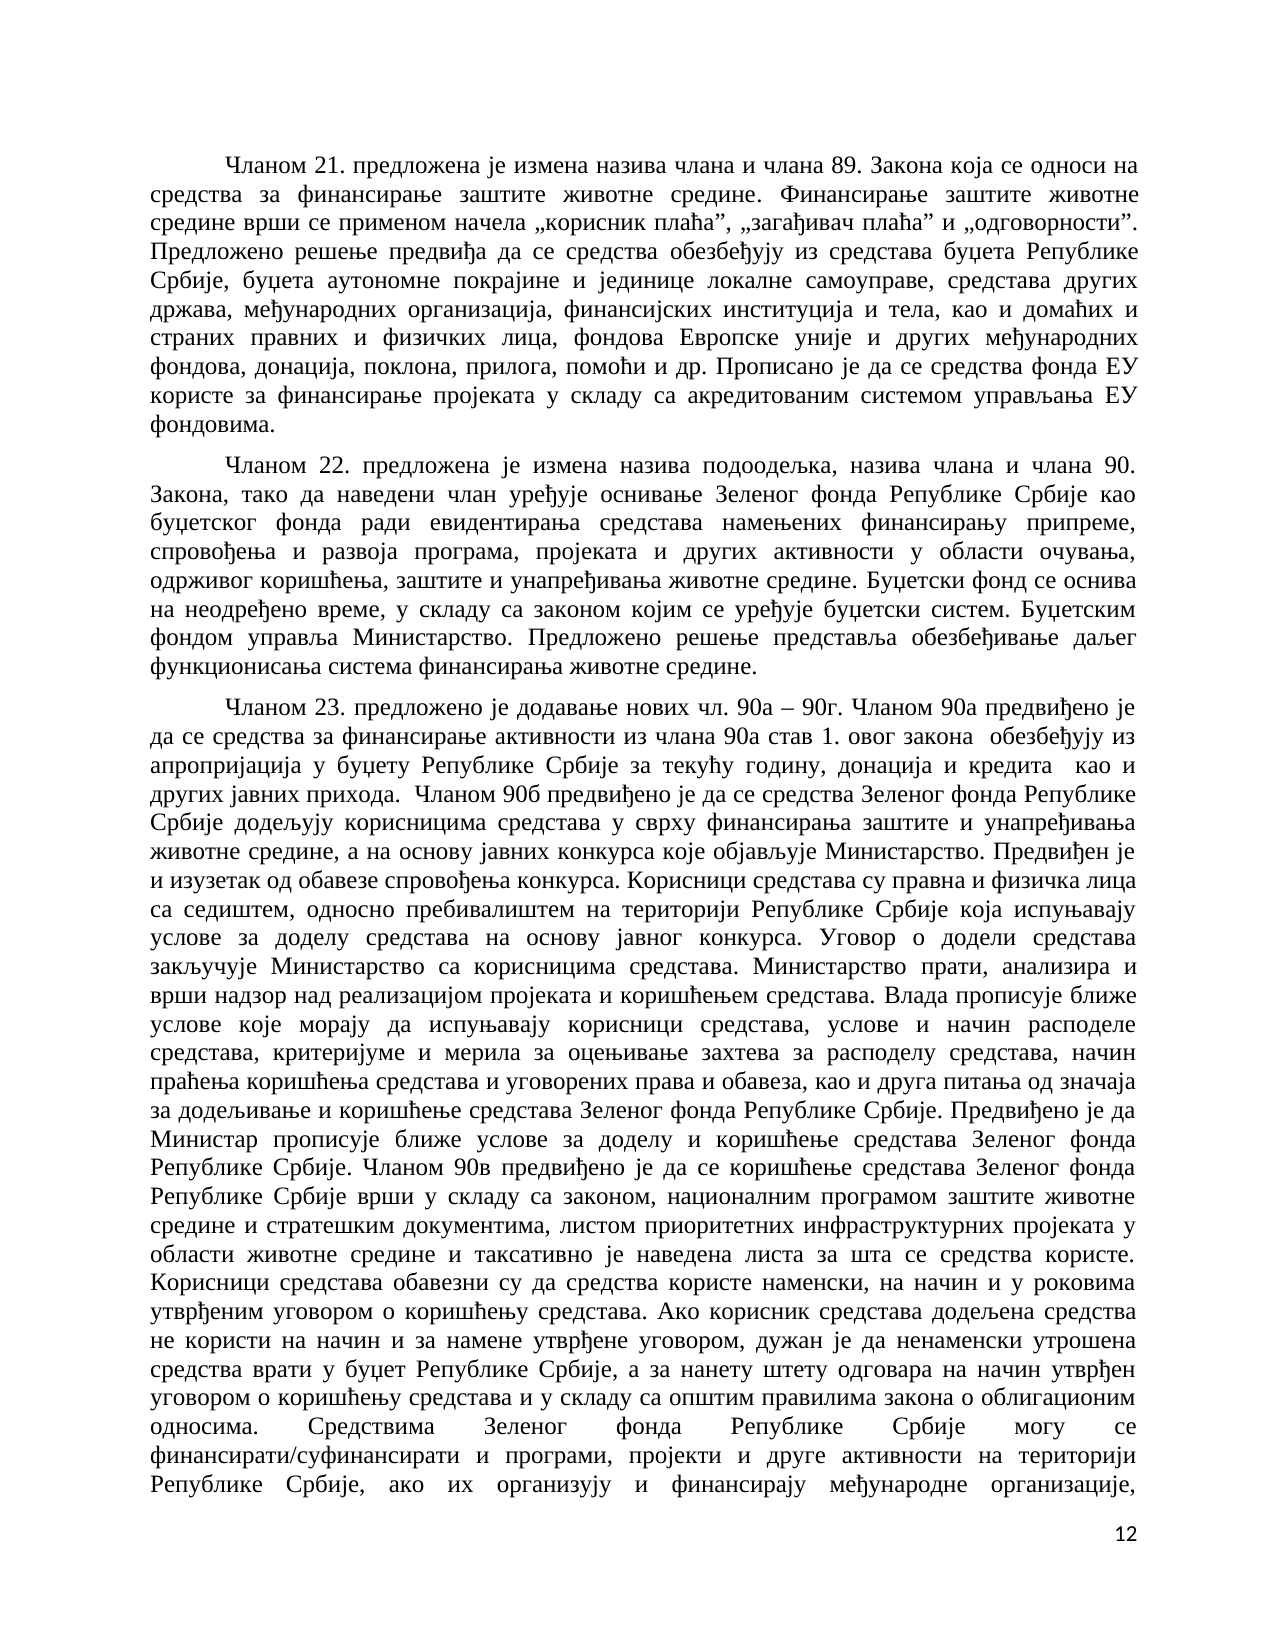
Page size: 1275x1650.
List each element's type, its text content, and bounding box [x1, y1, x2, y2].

text Чланом 22. предложена је измена назива подоодељка, назива члана и члана 90. Закона, тако да наведени члан уређује оснивање Зеленог фонда Републике Србије као буџетског фонда ради евидентирања средстава намењених финансирању припреме, спровођења и развоја програма, пројеката и других активности у области очувања, одрживог коришћења, заштите и унапређивања животне средине. Буџетски фонд се оснива на неодређено време, у складу са законом којим се уређује буџетски систем. Буџетским фондом управља Министарство. Предложено решење представља обезбеђивање даљег функционисања система финансирања животне средине. [150, 450, 1137, 680]
text Чланом 21. предложена је измена назива члана и члана 89. Закона која се односи на средства за финансирање заштите животне средине. Финансирање заштите животне средине врши се применом начела „корисник плаћа”, „загађивач плаћа” и „одговорности”. Предложено решење предвиђа да се средства обезбеђују из средстава буџета Републике Србије, буџета аутономне покрајине и јединице локалне самоуправе, средстава других држава, међународних организација, финансијских институција и тела, као и домаћих и страних правних и физичких лица, фондова Европске уније и других међународних фондова, донација, поклона, прилога, помоћи и др. Прописано је да се средства фонда ЕУ користе за финансирање пројеката у складу са акредитованим системом управљања ЕУ фондовима. [150, 150, 1139, 437]
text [150, 692, 1137, 1497]
